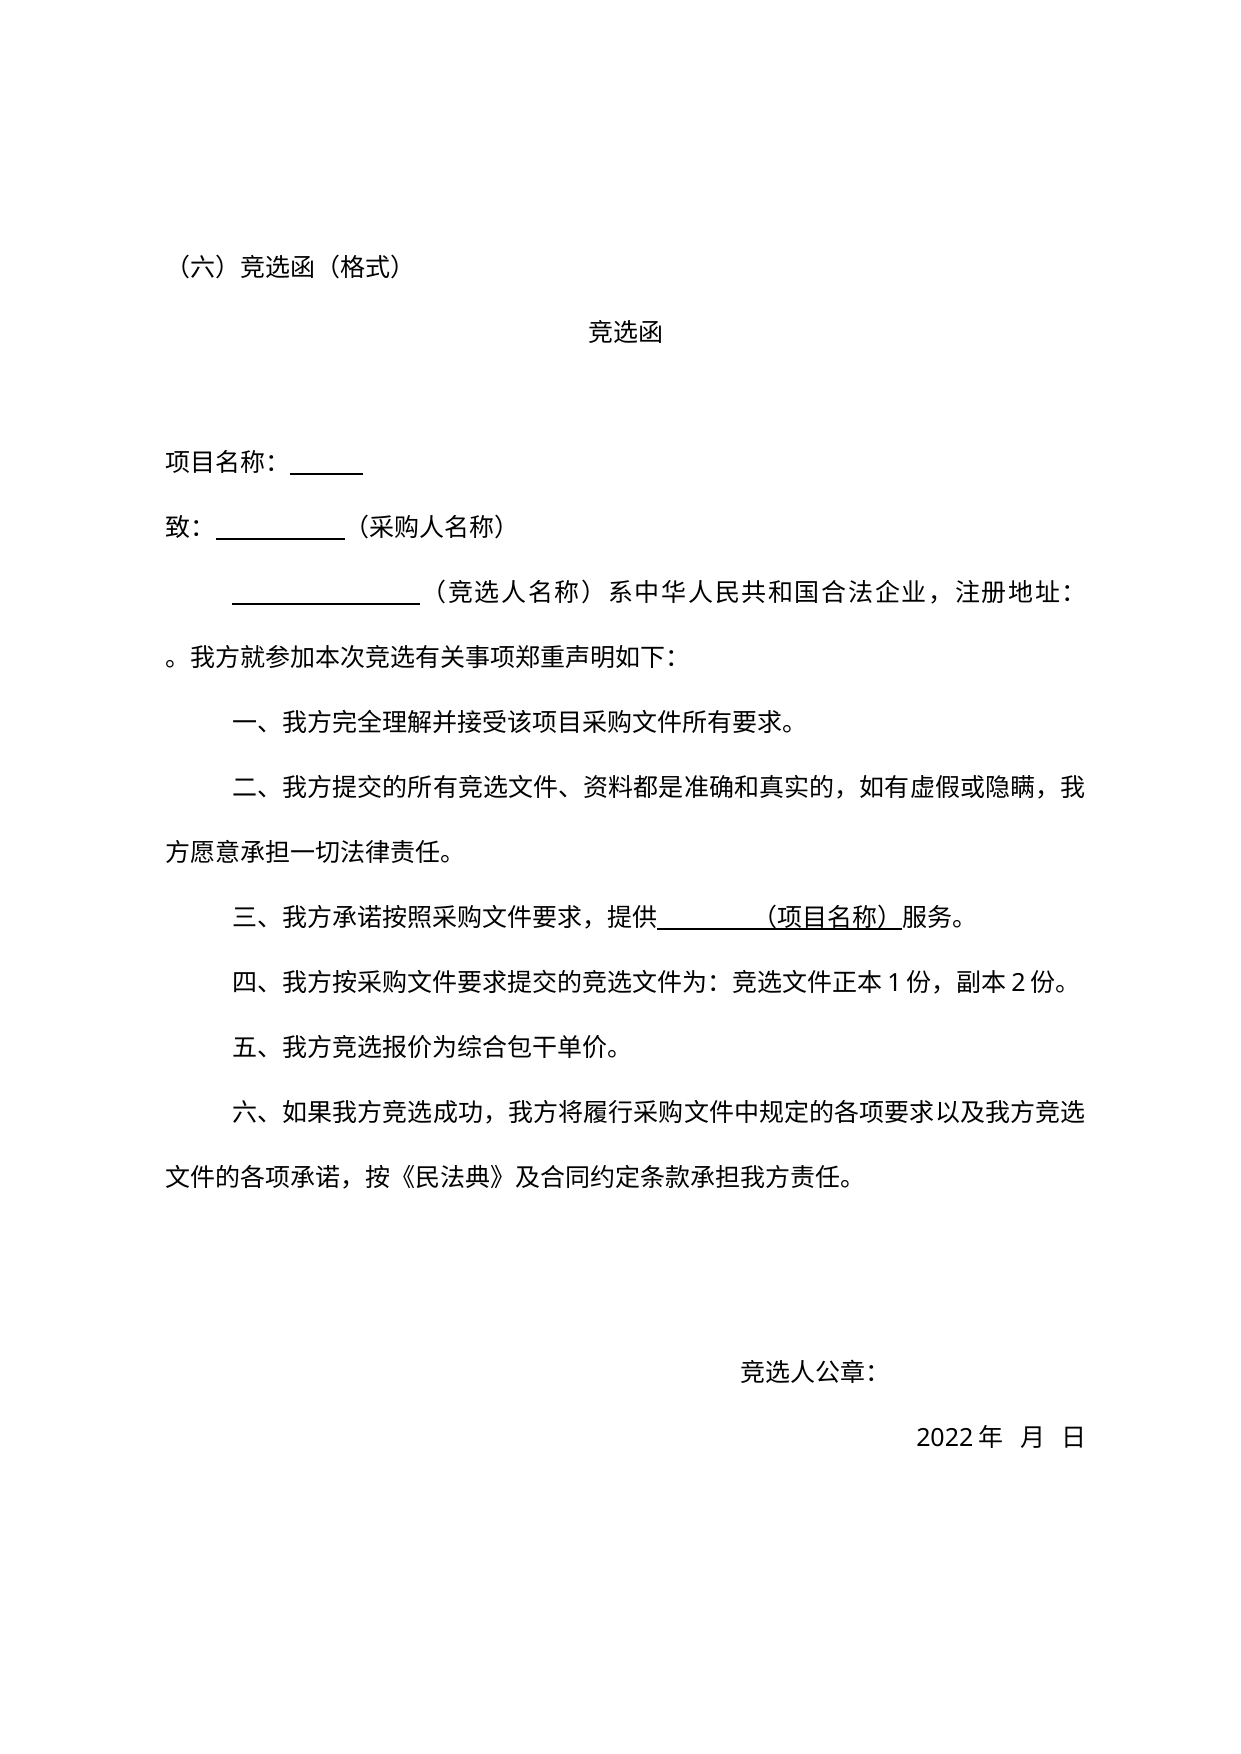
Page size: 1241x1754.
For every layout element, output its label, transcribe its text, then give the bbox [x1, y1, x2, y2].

text 竞选函 [165, 298, 1087, 363]
text 竞选人公章： [165, 1338, 1087, 1403]
text 2022年 月 日 [165, 1403, 1087, 1468]
text 项目名称： [165, 428, 1087, 493]
text 六、如果我方竞选成功，我方将履行采购文件中规定的各项要求以及我方竞选文件的各项承诺，按《民法典》及合同约定条款承担我方责任。 [165, 1078, 1087, 1208]
text （六）竞选函（格式） [165, 233, 1087, 298]
text 二、我方提交的所有竞选文件、资料都是准确和真实的，如有虚假或隐瞒，我方愿意承担一切法律责任。 [165, 753, 1087, 883]
text 五、我方竞选报价为综合包干单价。 [165, 1013, 1087, 1078]
text 一、我方完全理解并接受该项目采购文件所有要求。 [165, 688, 1087, 753]
text （竞选人名称）系中华人民共和国合法企业，注册地址： 。我方就参加本次竞选有关事项郑重声明如下： [165, 558, 1087, 688]
text 四、我方按采购文件要求提交的竞选文件为：竞选文件正本1份，副本2份。 [165, 948, 1087, 1013]
text 致： （采购人名称） [165, 493, 1087, 558]
text 三、我方承诺按照采购文件要求，提供 （项目名称）服务。 [165, 883, 1087, 948]
